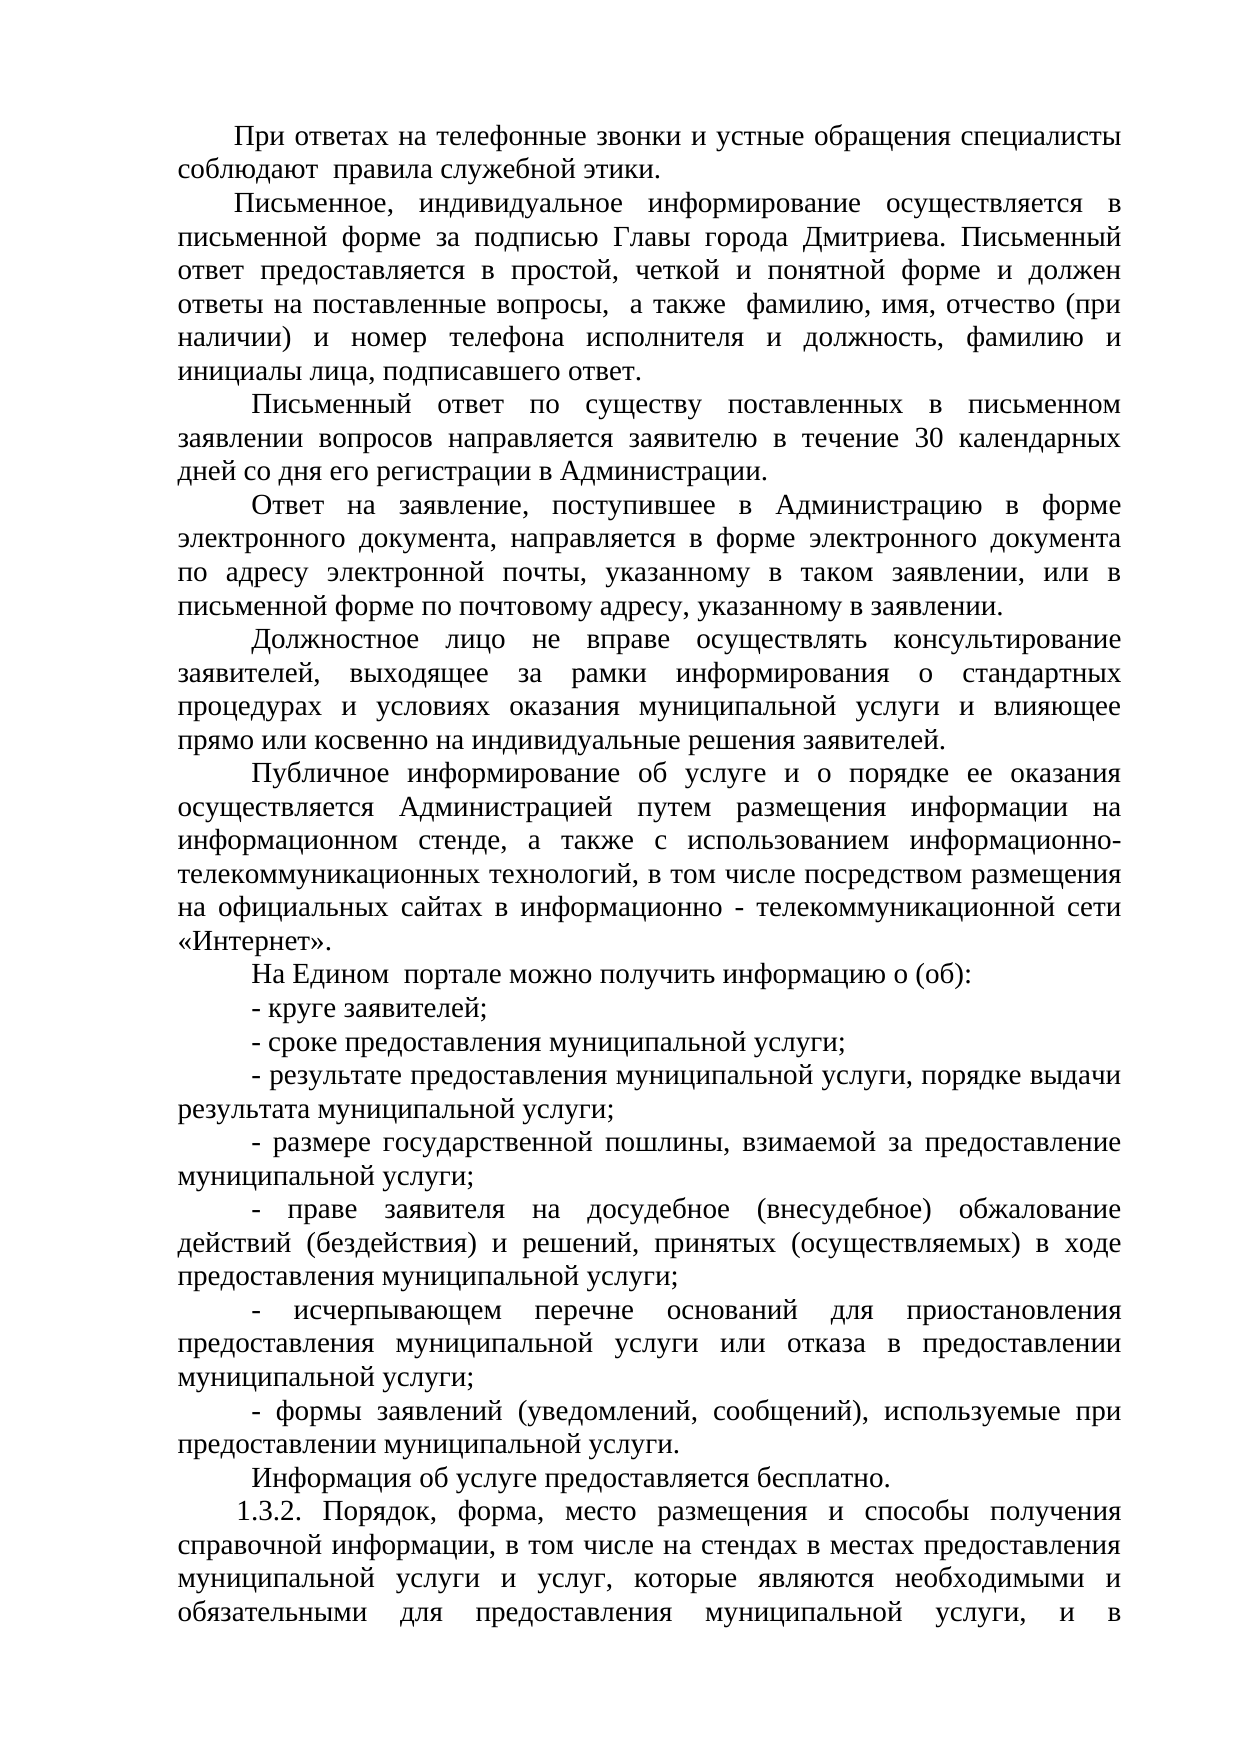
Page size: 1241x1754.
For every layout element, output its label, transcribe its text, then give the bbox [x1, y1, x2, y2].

text Ответ на заявление, поступившее в Администрацию в форме электронного документа, направляется в форме электронного документа по адресу электронной почты, указанному в таком заявлении, или в письменной форме по почтовому адресу, указанному в заявлении. [177, 487, 1122, 621]
text Письменный ответ по существу поставленных в письменном заявлении вопросов направляется заявителю в течение 30 календарных дней со дня его регистрации в Администрации. [177, 386, 1122, 487]
text Должностное лицо не вправе осуществлять консультирование заявителей, выходящее за рамки информирования о стандартных процедурах и условиях оказания муниципальной услуги и влияющее прямо или косвенно на индивидуальные решения заявителей. [177, 621, 1122, 755]
text - исчерпывающем перечне оснований для приостановления предоставления муниципальной услуги или отказа в предоставлении муниципальной услуги; [177, 1292, 1122, 1393]
text - сроке предоставления муниципальной услуги; [177, 1024, 1122, 1057]
text - формы заявлений (уведомлений, сообщений), используемые при предоставлении муниципальной услуги. [177, 1393, 1122, 1460]
text - круге заявителей; [177, 990, 1122, 1024]
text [177, 1493, 1122, 1627]
text Публичное информирование об услуге и о порядке ее оказания осуществляется Администрацией путем размещения информации на информационном стенде, а также с использованием информационно-телекоммуникационных технологий, в том числе посредством размещения на официальных сайтах в информационно - телекоммуникационной сети «Интернет». [177, 755, 1122, 957]
text Письменное, индивидуальное информирование осуществляется в письменной форме за подписью Главы города Дмитриева. Письменный ответ предоставляется в простой, четкой и понятной форме и должен ответы на поставленные вопросы, а также фамилию, имя, отчество (при наличии) и номер телефона исполнителя и должность, фамилию и инициалы лица, подписавшего ответ. [177, 185, 1122, 386]
text На Едином портале можно получить информацию о (об): [177, 957, 1122, 990]
text - результате предоставления муниципальной услуги, порядке выдачи результата муниципальной услуги; [177, 1057, 1122, 1124]
text - праве заявителя на досудебное (внесудебное) обжалование действий (бездействия) и решений, принятых (осуществляемых) в ходе предоставления муниципальной услуги; [177, 1191, 1122, 1292]
text При ответах на телефонные звонки и устные обращения специалисты соблюдают правила служебной этики. [177, 118, 1122, 185]
text Информация об услуге предоставляется бесплатно. [177, 1460, 1122, 1493]
text - размере государственной пошлины, взимаемой за предоставление муниципальной услуги; [177, 1124, 1122, 1191]
